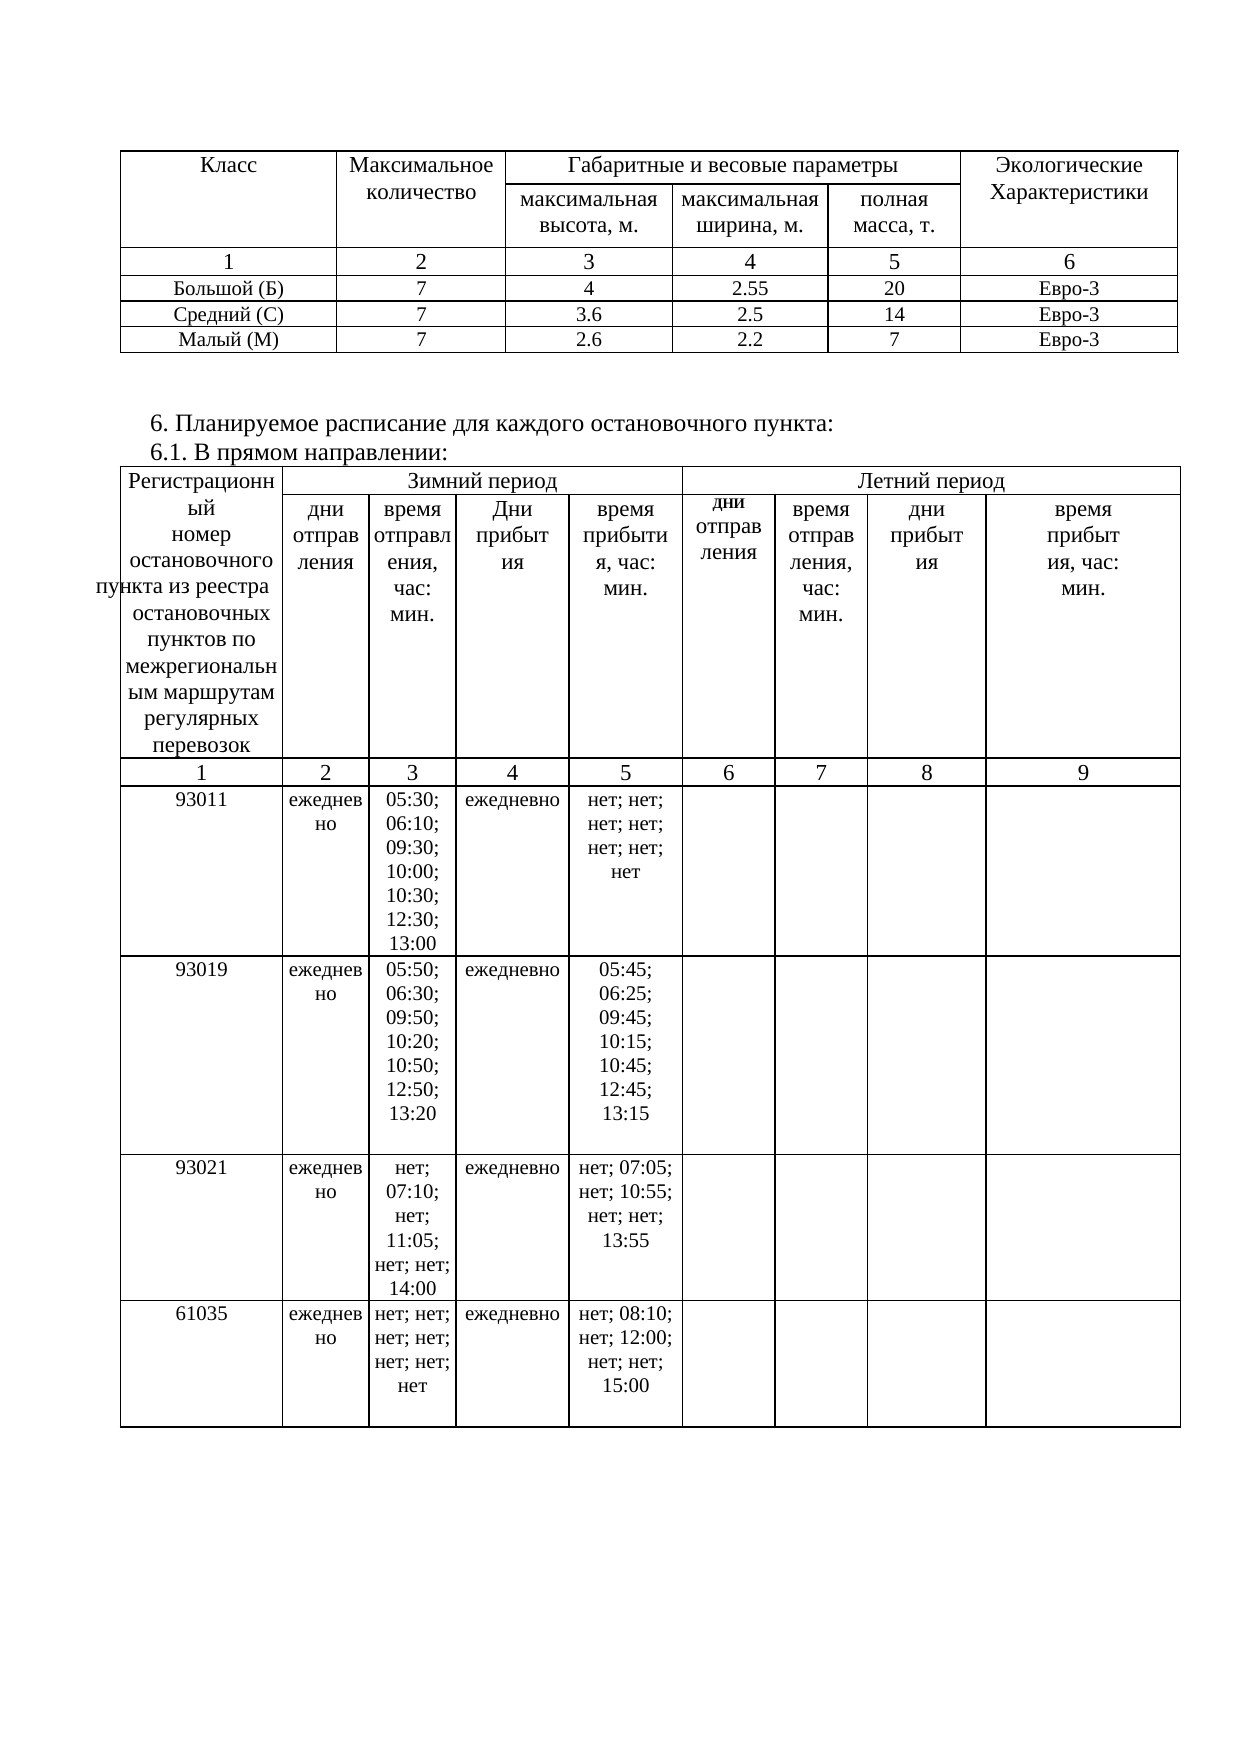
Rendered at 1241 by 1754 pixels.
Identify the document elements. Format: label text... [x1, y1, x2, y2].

text 6.1. В прямом направлении: [150, 437, 1090, 466]
table_cell [868, 1155, 985, 1300]
table_cell Евро-3 [961, 302, 1177, 326]
table_cell 7 [776, 759, 867, 785]
table_cell 2 [337, 248, 505, 274]
text 6. Планируемое расписание для каждого остановочного пункта: [150, 408, 1090, 437]
table_cell ежедневно [457, 1301, 568, 1426]
table_cell нет; нет; нет; нет; нет; нет; нет [370, 1301, 455, 1426]
table_cell дни отправ ления [283, 495, 368, 757]
table_cell 3 [370, 759, 455, 785]
table_cell 2.55 [673, 276, 827, 300]
table_cell время прибыти я, час: мин. [570, 495, 682, 757]
table_cell ежедневно [457, 787, 568, 955]
table_cell 4 [457, 759, 568, 785]
table_cell нет; 07:10; нет; 11:05; нет; нет; 14:00 [370, 1155, 455, 1300]
table_cell максимальная ширина, м. [673, 185, 827, 247]
table_cell ежедневно [457, 957, 568, 1154]
table_cell 7 [337, 276, 505, 300]
table_cell [987, 787, 1180, 955]
table_cell 6 [961, 248, 1177, 274]
table_cell [776, 1301, 867, 1426]
table_cell 93019 [121, 957, 282, 1154]
table_cell Евро-3 [961, 327, 1177, 351]
table_cell нет; 07:05; нет; 10:55; нет; нет; 13:55 [570, 1155, 682, 1300]
table_cell Дни прибыт ия [457, 495, 568, 757]
table_cell 7 [829, 327, 960, 351]
table_cell Евро-3 [961, 276, 1177, 300]
table_cell 4 [506, 276, 672, 300]
table_cell 7 [337, 327, 505, 351]
table_cell 05:50; 06:30; 09:50; 10:20; 10:50; 12:50; 13:20 [370, 957, 455, 1154]
table_cell 93011 [121, 787, 282, 955]
table_cell время отправл ения, час: мин. [370, 495, 455, 757]
table_cell 93021 [121, 1155, 282, 1300]
table_cell 1 [121, 759, 282, 785]
table_cell ежедневно [283, 1301, 368, 1426]
table_header Регистрационный номер остановочного пункта из реестра остановочных пунктов по межрегиональным маршрутам регулярных перевозок [121, 467, 282, 757]
table_cell [776, 1155, 867, 1300]
table_cell [683, 1301, 774, 1426]
table_cell время отправ ления, час: мин. [776, 495, 867, 757]
table_cell 2.2 [673, 327, 827, 351]
table_cell 20 [829, 276, 960, 300]
table_cell 9 [987, 759, 1180, 785]
table_cell ежедневно [283, 957, 368, 1154]
table_cell максимальная высота, м. [506, 185, 672, 247]
table_header Класс [121, 152, 336, 247]
table_cell Средний (С) [121, 302, 336, 326]
table_cell [683, 787, 774, 955]
table_cell 5 [829, 248, 960, 274]
table_cell 14 [829, 302, 960, 326]
table_cell 61035 [121, 1301, 282, 1426]
table_cell 7 [337, 302, 505, 326]
table_cell 8 [868, 759, 985, 785]
table_cell нет; нет; нет; нет; нет; нет; нет [570, 787, 682, 955]
table_cell [987, 1155, 1180, 1300]
table_cell время прибыт ия, час: мин. [987, 495, 1180, 757]
table_header Летний период [683, 467, 1180, 493]
table_cell [776, 957, 867, 1154]
table_cell 5 [570, 759, 682, 785]
table_cell [683, 1155, 774, 1300]
table_cell ДНИ отправ ления [683, 495, 774, 757]
table_cell 05:30; 06:10; 09:30; 10:00; 10:30; 12:30; 13:00 [370, 787, 455, 955]
table_cell полная масса, т. [829, 185, 960, 247]
table_cell [868, 1301, 985, 1426]
table_cell 6 [683, 759, 774, 785]
table_cell ежедневно [283, 1155, 368, 1300]
table_cell 2 [283, 759, 368, 785]
table_cell нет; 08:10; нет; 12:00; нет; нет; 15:00 [570, 1301, 682, 1426]
table_cell 4 [673, 248, 827, 274]
table_cell 2.5 [673, 302, 827, 326]
table_header Экологические Характеристики [961, 152, 1177, 247]
table_cell [868, 787, 985, 955]
table_cell 05:45; 06:25; 09:45; 10:15; 10:45; 12:45; 13:15 [570, 957, 682, 1154]
table_header Зимний период [283, 467, 682, 493]
table_cell [683, 957, 774, 1154]
table_cell 3.6 [506, 302, 672, 326]
table_header Максимальное количество [337, 152, 505, 247]
table_cell [987, 957, 1180, 1154]
table_cell ежедневно [283, 787, 368, 955]
table_header Габаритные и весовые параметры [506, 152, 960, 183]
table_cell Малый (М) [121, 327, 336, 351]
table_cell [868, 957, 985, 1154]
table_cell 3 [506, 248, 672, 274]
table_cell Большой (Б) [121, 276, 336, 300]
table_cell [776, 787, 867, 955]
table_cell 1 [121, 248, 336, 274]
table_cell 2.6 [506, 327, 672, 351]
table_cell дни прибыт ия [868, 495, 985, 757]
table_cell [987, 1301, 1180, 1426]
table_cell ежедневно [457, 1155, 568, 1300]
